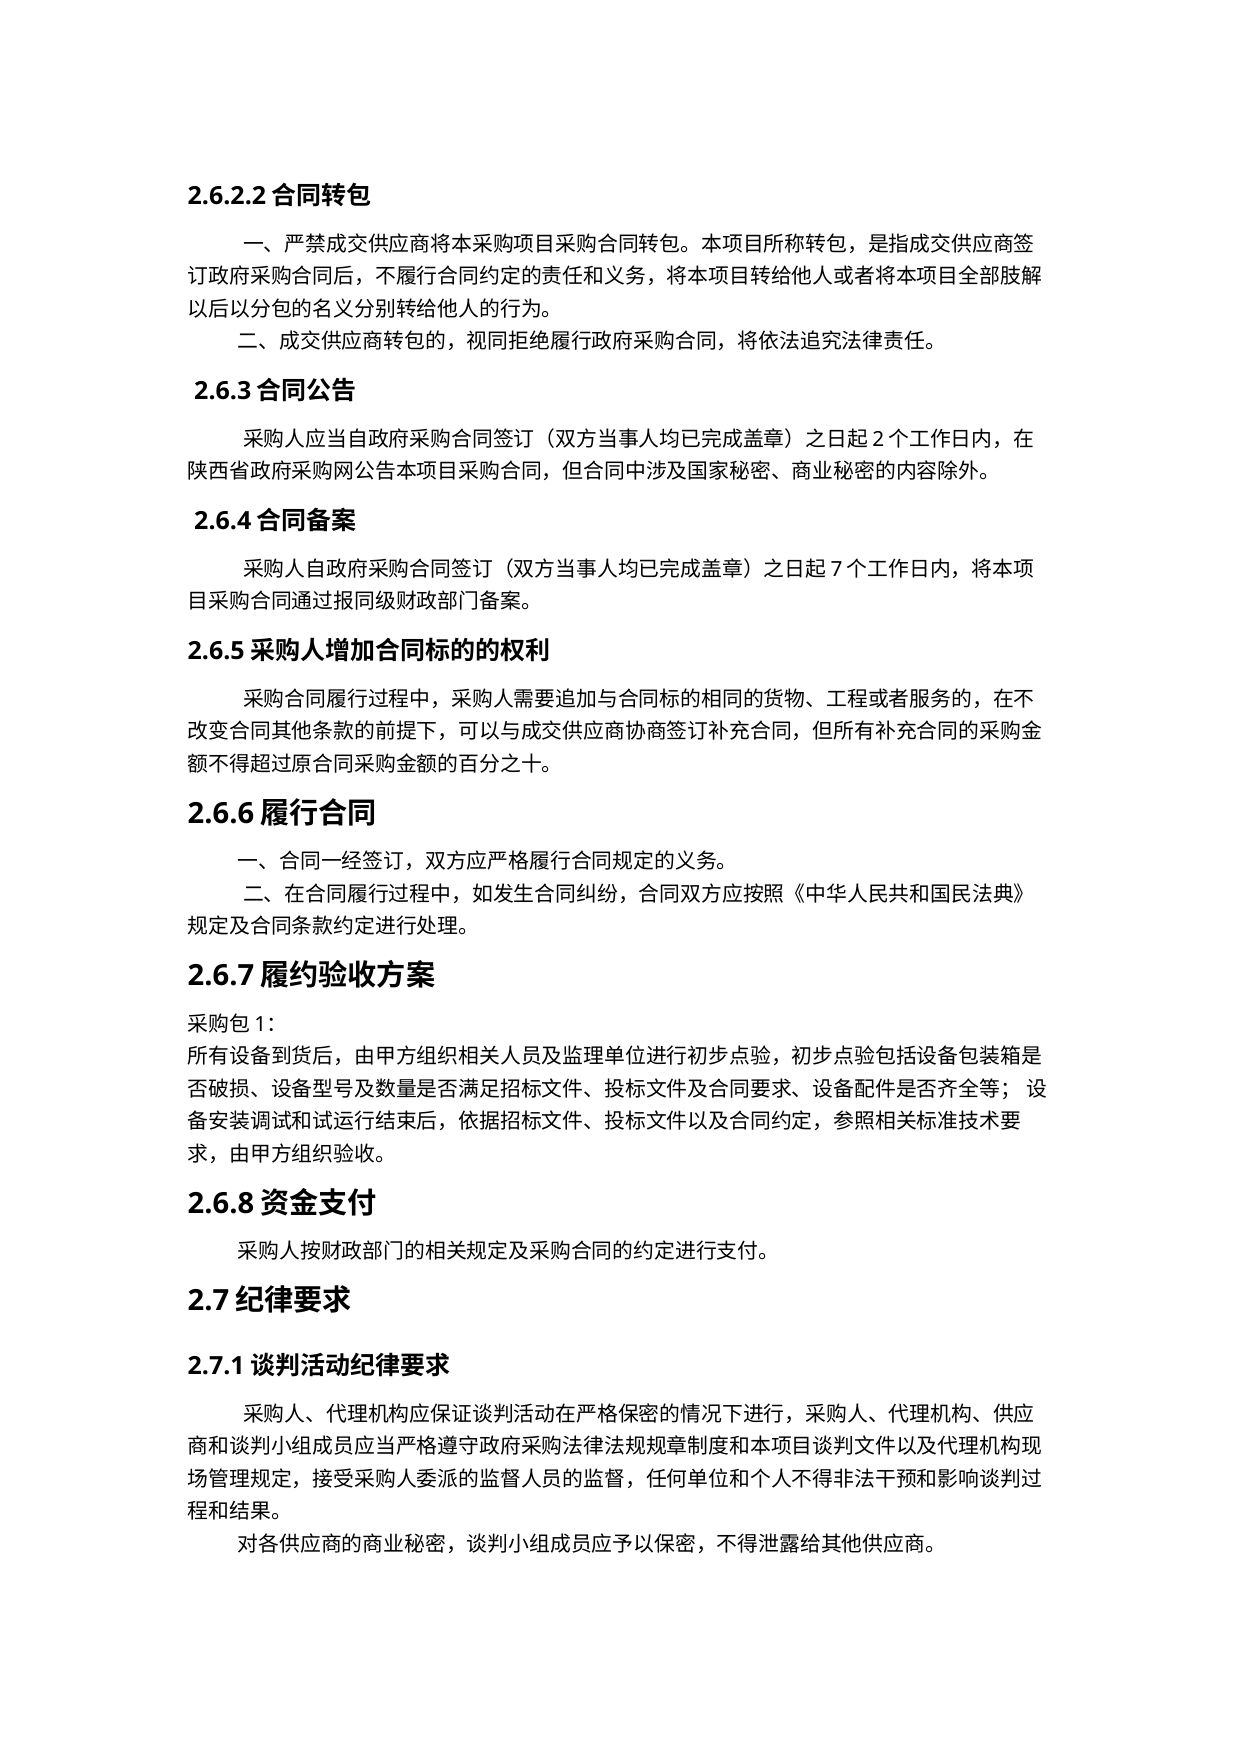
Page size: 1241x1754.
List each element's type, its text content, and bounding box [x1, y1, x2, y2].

text 2.6.6履行合同 [187, 779, 1053, 844]
text 2.6.7履约验收方案 [187, 942, 1053, 1007]
text 二、在合同履行过程中，如发生合同纠纷，合同双方应按照《中华人民共和国民法典》规定及合同条款约定进行处理。 [187, 877, 1053, 942]
text 采购人应当自政府采购合同签订（双方当事人均已完成盖章）之日起2个工作日内，在陕西省政府采购网公告本项目采购合同，但合同中涉及国家秘密、商业秘密的内容除外。 [187, 422, 1053, 487]
text 采购包1： [187, 1007, 1053, 1039]
text 采购人自政府采购合同签订（双方当事人均已完成盖章）之日起7个工作日内，将本项目采购合同通过报同级财政部门备案。 [187, 552, 1053, 617]
text 采购合同履行过程中，采购人需要追加与合同标的相同的货物、工程或者服务的，在不改变合同其他条款的前提下，可以与成交供应商协商签订补充合同，但所有补充合同的采购金额不得超过原合同采购金额的百分之十。 [187, 682, 1053, 779]
text 2.6.5采购人增加合同标的的权利 [187, 617, 1053, 682]
text 2.6.2.2合同转包 [187, 162, 1053, 227]
text 对各供应商的商业秘密，谈判小组成员应予以保密，不得泄露给其他供应商。 [187, 1527, 1053, 1559]
text 一、合同一经签订，双方应严格履行合同规定的义务。 [187, 844, 1053, 877]
text 2.6.4合同备案 [187, 487, 1053, 552]
text 二、成交供应商转包的，视同拒绝履行政府采购合同，将依法追究法律责任。 [187, 324, 1053, 357]
text 所有设备到货后，由甲方组织相关人员及监理单位进行初步点验，初步点验包括设备包装箱是否破损、设备型号及数量是否满足招标文件、投标文件及合同要求、设备配件是否齐全等； 设备安装调试和试运行结束后，依据招标文件、投标文件以及合同约定，参照相关标准技术要求，由甲方组织验收。 [187, 1039, 1053, 1169]
text 一、严禁成交供应商将本采购项目采购合同转包。本项目所称转包，是指成交供应商签订政府采购合同后，不履行合同约定的责任和义务，将本项目转给他人或者将本项目全部肢解以后以分包的名义分别转给他人的行为。 [187, 227, 1053, 324]
text 2.7纪律要求 [187, 1267, 1053, 1332]
text 2.6.3合同公告 [187, 357, 1053, 422]
text 2.6.8资金支付 [187, 1169, 1053, 1234]
text 2.7.1谈判活动纪律要求 [187, 1332, 1053, 1397]
text 采购人按财政部门的相关规定及采购合同的约定进行支付。 [187, 1234, 1053, 1267]
text 采购人、代理机构应保证谈判活动在严格保密的情况下进行，采购人、代理机构、供应商和谈判小组成员应当严格遵守政府采购法律法规规章制度和本项目谈判文件以及代理机构现场管理规定，接受采购人委派的监督人员的监督，任何单位和个人不得非法干预和影响谈判过程和结果。 [187, 1397, 1053, 1527]
